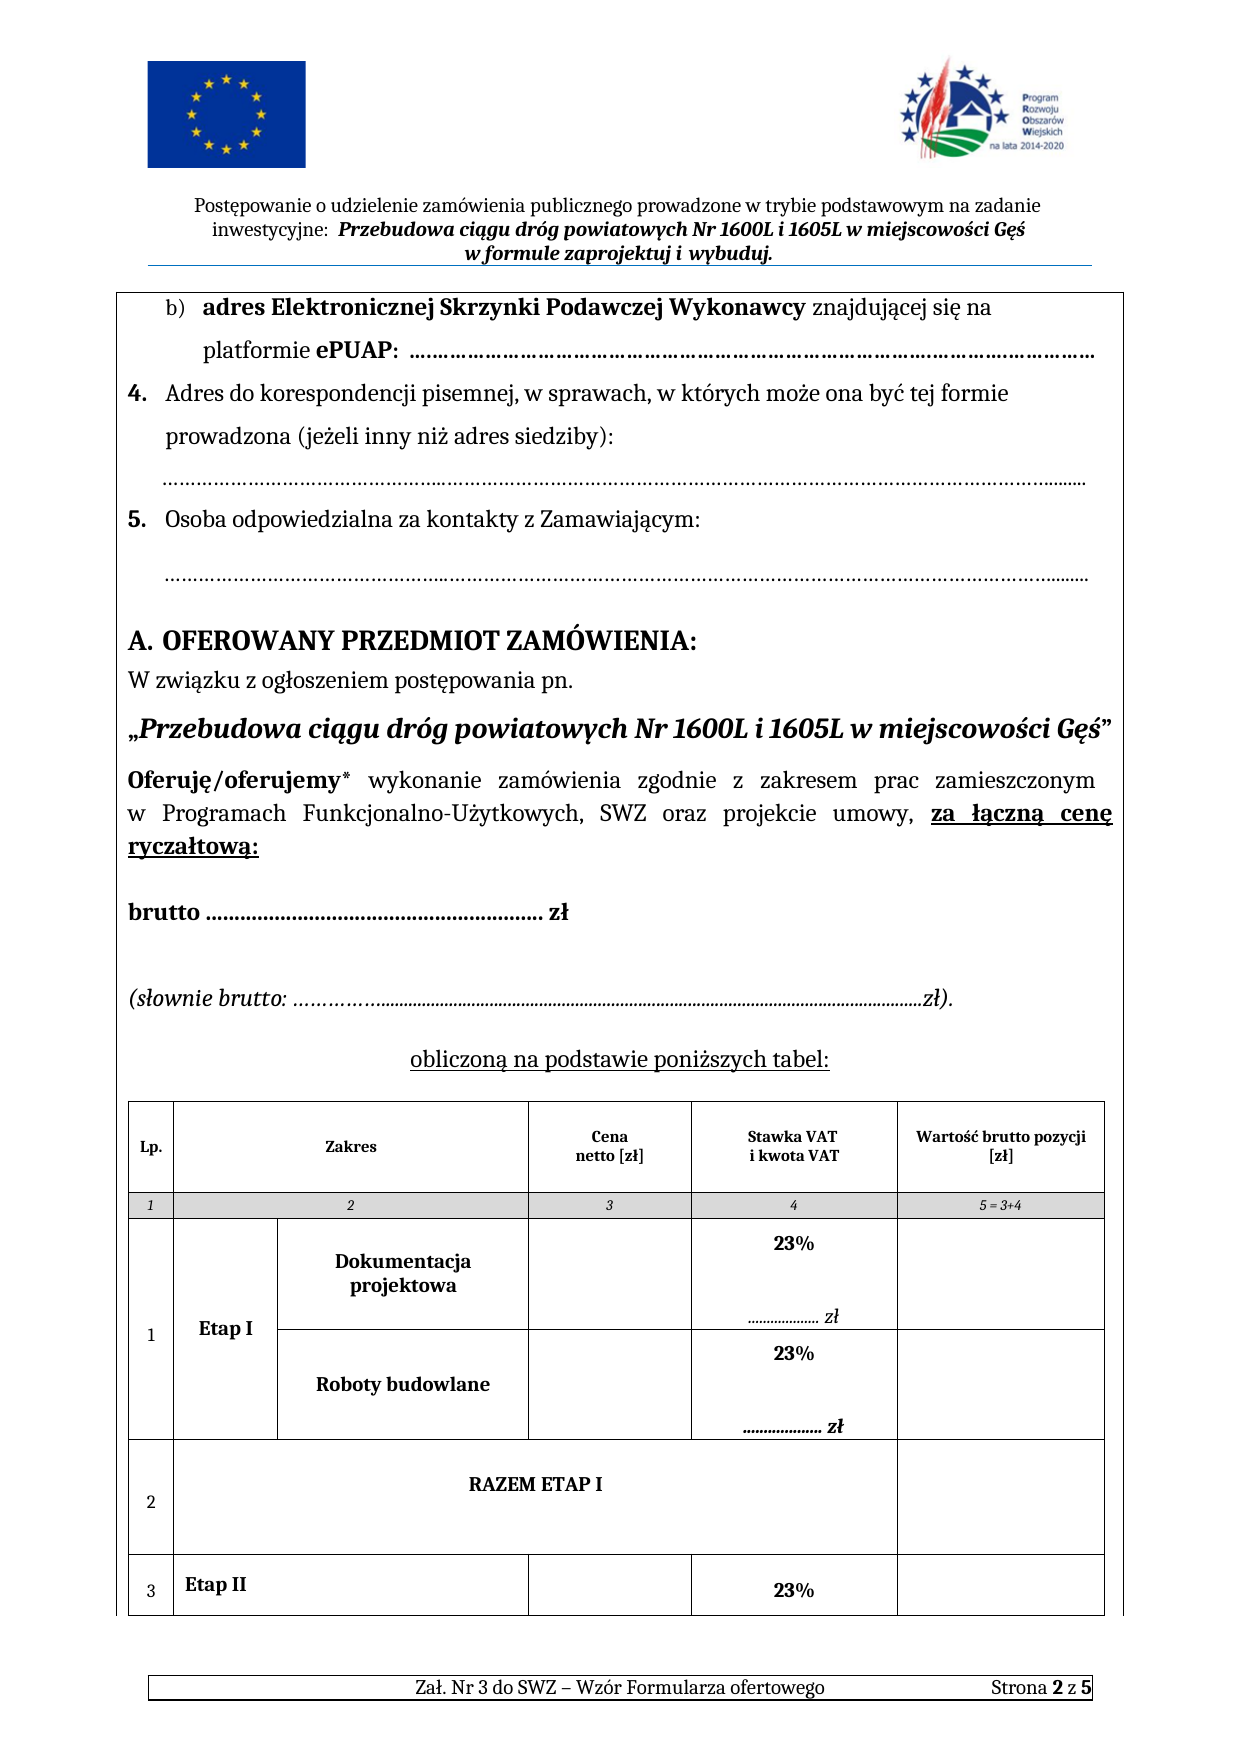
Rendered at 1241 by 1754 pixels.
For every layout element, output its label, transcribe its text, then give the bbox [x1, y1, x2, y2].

picture [147, 61, 306, 168]
picture [893, 50, 1077, 168]
